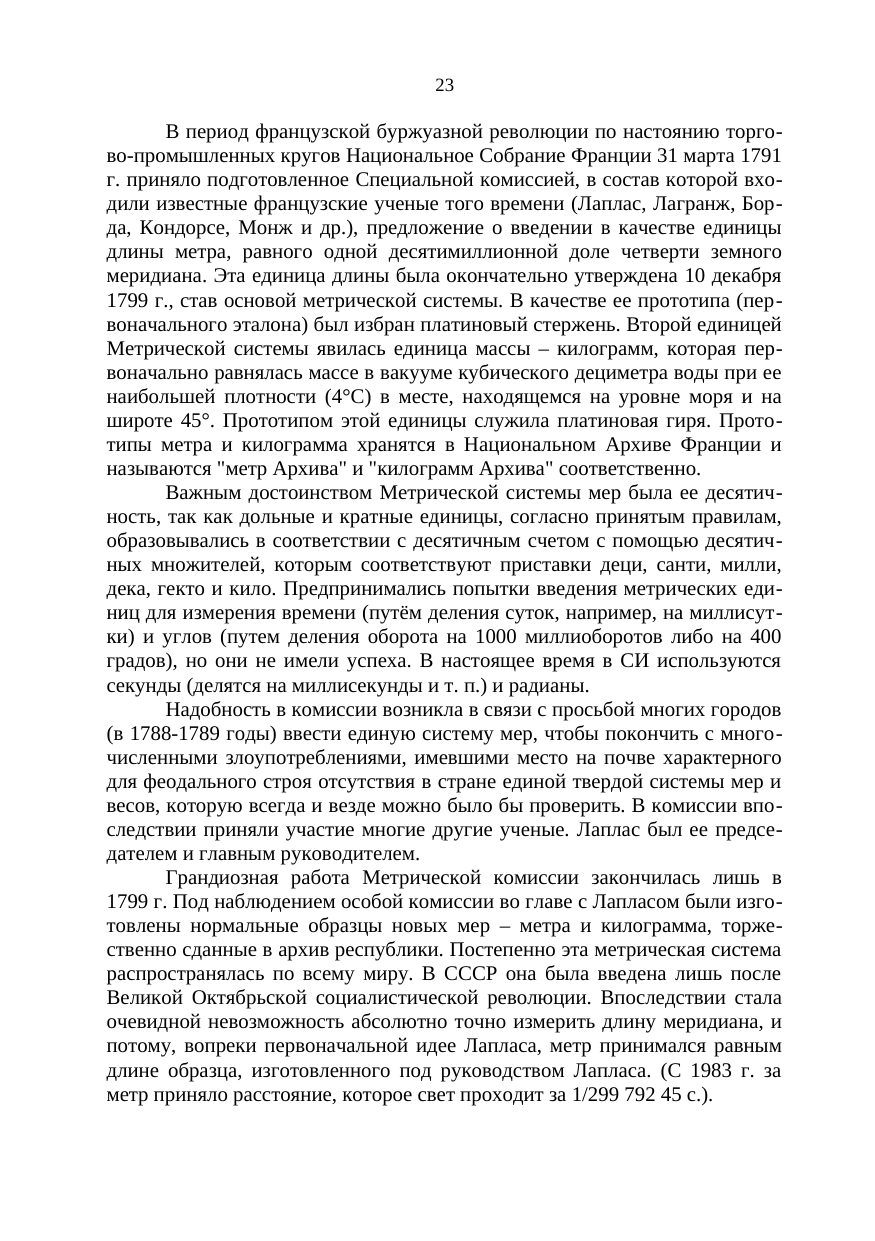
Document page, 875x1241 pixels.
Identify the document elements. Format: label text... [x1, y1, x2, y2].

text Надобность в комиссии возникла в связи с просьбой многих городов (в 1788-1789 годы) ввести единую систему мер, чтобы покончить с многочисленными злоупотреблениями, имевшими место на почве характерного для феодального строя отсутствия в стране единой твердой системы мер и весов, которую всегда и везде можно было бы проверить. В комиссии впоследствии приняли участие многие другие ученые. Лаплас был ее председателем и главным руководителем. [106, 697, 782, 865]
text В период французской буржуазной революции по настоянию торгово-промышленных кругов Национальное Собрание Франции 31 марта 1791 г. приняло подготовленное Специальной комиссией, в состав которой входили известные французские ученые того времени (Лаплас, Лагранж, Борда, Кондорсе, Монж и др.), предложение о введении в качестве единицы длины метра, равного одной десятимиллионной доле четверти земного меридиана. Эта единица длины была окончательно утверждена 10 декабря 1799 г., став основой метрической системы. В качестве ее прототипа (первоначального эталона) был избран платиновый стержень. Второй единицей Метрической системы явилась единица массы – килограмм, которая первоначально равнялась массе в вакууме кубического дециметра воды при ее наибольшей плотности (4°С) в месте, находящемся на уровне моря и на широте 45°. Прототипом этой единицы служила платиновая гиря. Прототипы метра и килограмма хранятся в Национальном Архиве Франции и называются "метр Архива" и "килограмм Архива" соответственно. [106, 119, 782, 480]
text Важным достоинством Метрической системы мер была ее десятичность, так как дольные и кратные единицы, согласно принятым правилам, образовывались в соответствии с десятичным счетом с помощью десятичных множителей, которым соответствуют приставки деци, санти, милли, дека, гекто и кило. Предпринимались попытки введения метрических единиц для измерения времени (путём деления суток, например, на миллисутки) и углов (путем деления оборота на 1000 миллиоборотов либо на 400 градов), но они не имели успеха. В настоящее время в СИ используются секунды (делятся на миллисекунды и т. п.) и радианы. [106, 480, 782, 697]
text Грандиозная работа Метрической комиссии закончилась лишь в 1799 г. Под наблюдением особой комиссии во главе с Лапласом были изготовлены нормальные образцы новых мер – метра и килограмма, торжественно сданные в архив республики. Постепенно эта метрическая система распространялась по всему миру. В СССР она была введена лишь после Великой Октябрьской социалистической революции. Впоследствии стала очевидной невозможность абсолютно точно измерить длину меридиана, и потому, вопреки первоначальной идее Лапласа, метр принимался равным длине образца, изготовленного под руководством Лапласа. (С 1983 г. за метр приняло расстояние, которое свет проходит за 1/299 792 45 с.). [106, 865, 782, 1106]
